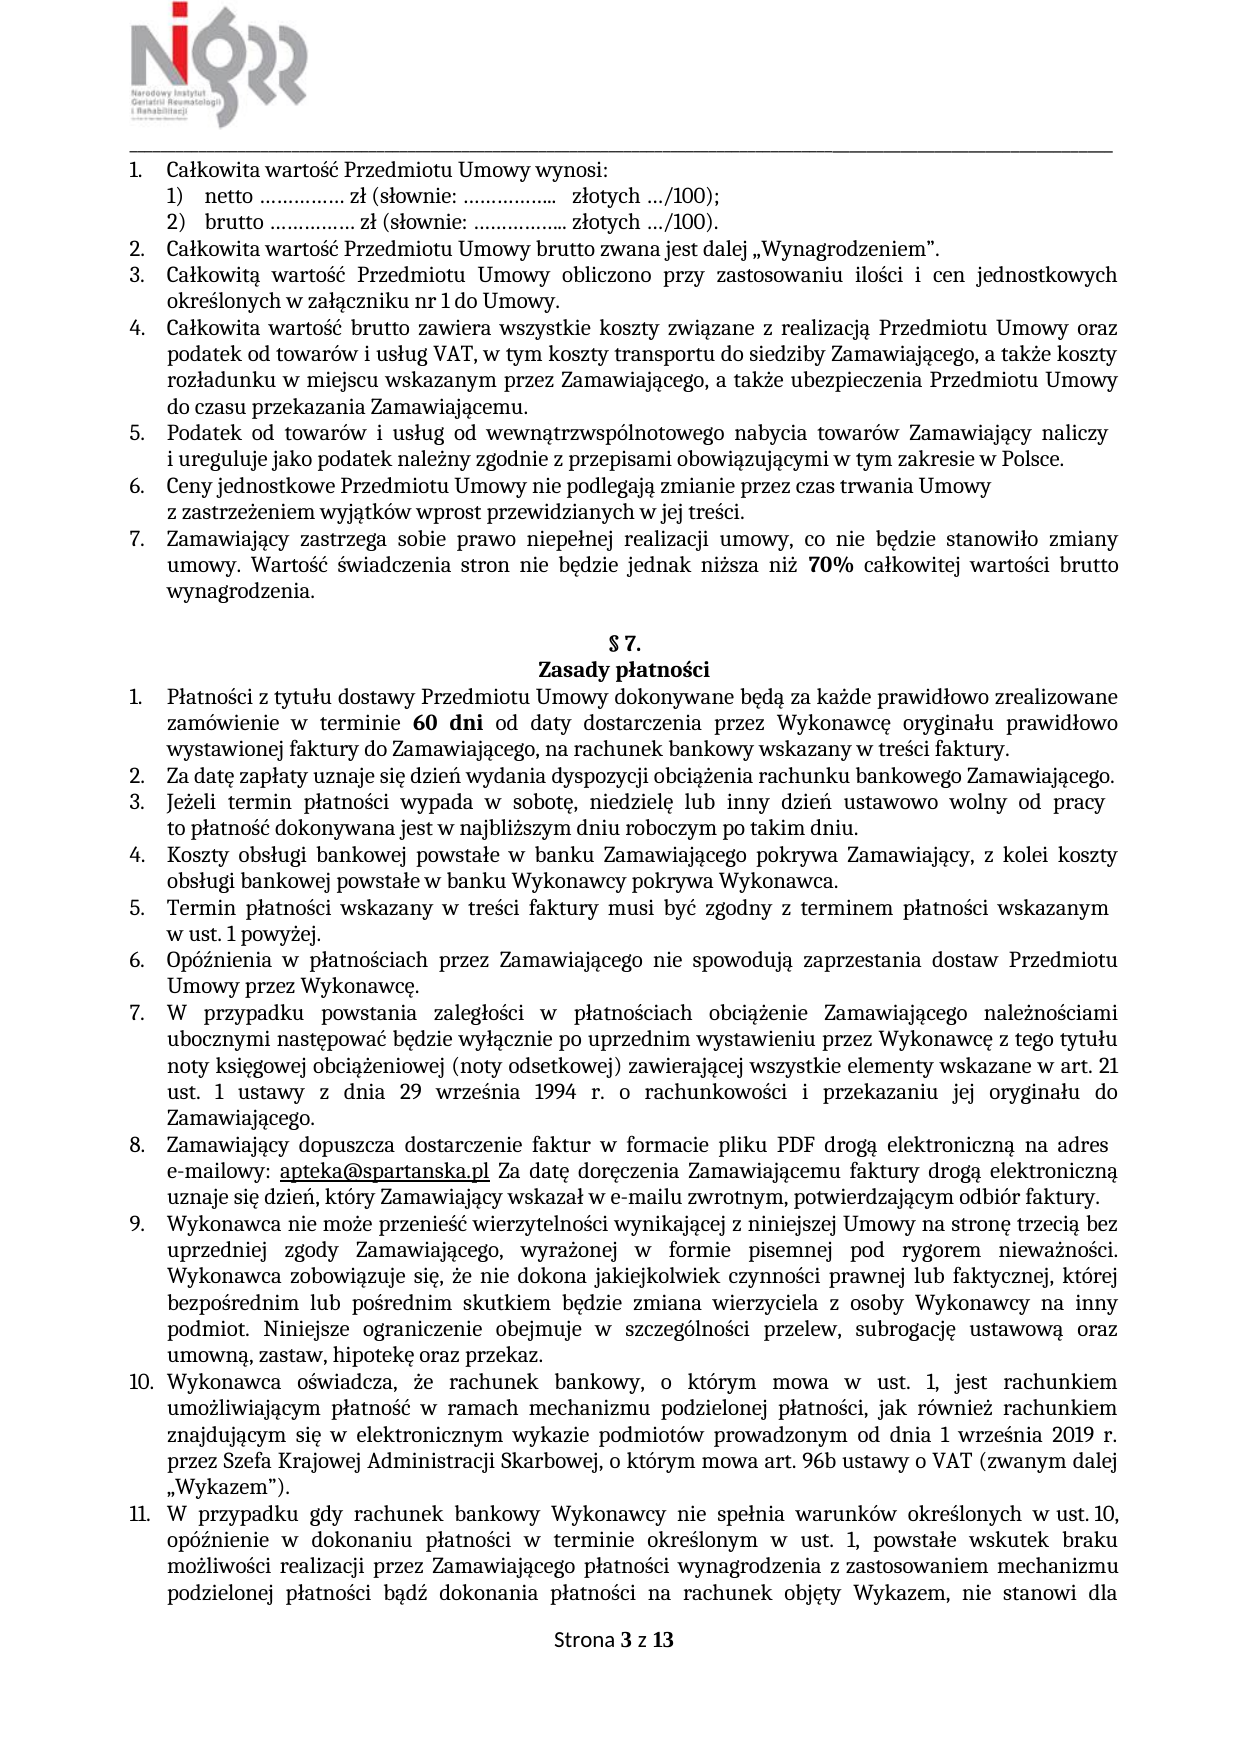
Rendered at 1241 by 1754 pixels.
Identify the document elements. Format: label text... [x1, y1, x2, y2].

list Całkowita wartość Przedmiotu Umowy brutto zwana jest dalej „Wynagrodzeniem”. [129, 235, 1119, 262]
list Całkowita wartość brutto zawiera wszystkie koszty związane z realizacją Przedmiotu Umowy oraz podatek od towarów i usług VAT, w tym koszty transportu do siedziby Zamawiającego, a także koszty rozładunku w miejscu wskazanym przez Zamawiającego, a także ubezpieczenia Przedmiotu Umowy do czasu przekazania Zamawiającemu. [129, 314, 1119, 420]
list netto …………… zł (słownie: …………….. złotych …/100); [167, 183, 1119, 209]
list Podatek od towarów i usług od wewnątrzwspólnotowego nabycia towarów Zamawiający naliczy i ureguluje jako podatek należny zgodnie z przepisami obowiązującymi w tym zakresie w Polsce. [129, 420, 1119, 473]
list brutto …………… zł (słownie: …………….. złotych …/100). [167, 209, 1119, 235]
list Wykonawca nie może przenieść wierzytelności wynikającej z niniejszej Umowy na stronę trzecią bez uprzedniej zgody Zamawiającego, wyrażonej w formie pisemnej pod rygorem nieważności. Wykonawca zobowiązuje się, że nie dokona jakiejkolwiek czynności prawnej lub faktycznej, której bezpośrednim lub pośrednim skutkiem będzie zmiana wierzyciela z osoby Wykonawcy na inny podmiot. Niniejsze ograniczenie obejmuje w szczególności przelew, subrogację ustawową oraz umowną, zastaw, hipotekę oraz przekaz. [129, 1211, 1119, 1369]
list Wykonawca oświadcza, że rachunek bankowy, o którym mowa w ust. 1, jest rachunkiem umożliwiającym płatność w ramach mechanizmu podzielonej płatności, jak również rachunkiem znajdującym się w elektronicznym wykazie podmiotów prowadzonym od dnia 1 września 2019 r. przez Szefa Krajowej Administracji Skarbowej, o którym mowa art. 96b ustawy o VAT (zwanym dalej „Wykazem”). [129, 1369, 1119, 1500]
list Zamawiający zastrzega sobie prawo niepełnej realizacji umowy, co nie będzie stanowiło zmiany umowy. Wartość świadczenia stron nie będzie jednak niższa niż 70% całkowitej wartości brutto wynagrodzenia. [129, 525, 1119, 604]
list W przypadku powstania zaległości w płatnościach obciążenie Zamawiającego należnościami ubocznymi następować będzie wyłącznie po uprzednim wystawieniu przez Wykonawcę z tego tytułu noty księgowej obciążeniowej (noty odsetkowej) zawierającej wszystkie elementy wskazane w art. 21 ust. 1 ustawy z dnia 29 września 1994 r. o rachunkowości i przekazaniu jej oryginału do Zamawiającego. [129, 1000, 1119, 1131]
list Jeżeli termin płatności wypada w sobotę, niedzielę lub inny dzień ustawowo wolny od pracy to płatność dokonywana jest w najbliższym dniu roboczym po takim dniu. [129, 789, 1119, 842]
list Całkowitą wartość Przedmiotu Umowy obliczono przy zastosowaniu ilości i cen jednostkowych określonych w załączniku nr 1 do Umowy. [129, 262, 1119, 314]
text Zasady płatności [129, 657, 1119, 683]
list Za datę zapłaty uznaje się dzień wydania dyspozycji obciążenia rachunku bankowego Zamawiającego. [129, 762, 1119, 789]
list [129, 1500, 1119, 1606]
list Płatności z tytułu dostawy Przedmiotu Umowy dokonywane będą za każde prawidłowo zrealizowane zamówienie w terminie 60 dni od daty dostarczenia przez Wykonawcę oryginału prawidłowo wystawionej faktury do Zamawiającego, na rachunek bankowy wskazany w treści faktury. [129, 683, 1119, 762]
list Opóźnienia w płatnościach przez Zamawiającego nie spowodują zaprzestania dostaw Przedmiotu Umowy przez Wykonawcę. [129, 947, 1119, 1000]
list Ceny jednostkowe Przedmiotu Umowy nie podlegają zmianie przez czas trwania Umowy [129, 473, 1119, 499]
list Całkowita wartość Przedmiotu Umowy wynosi: [129, 156, 1119, 183]
list Koszty obsługi bankowej powstałe w banku Zamawiającego pokrywa Zamawiający, z kolei koszty obsługi bankowej powstałe w banku Wykonawcy pokrywa Wykonawca. [129, 842, 1119, 894]
list Zamawiający dopuszcza dostarczenie faktur w formacie pliku PDF drogą elektroniczną na adres e-mailowy: apteka@spartanska.pl Za datę doręczenia Zamawiającemu faktury drogą elektroniczną uznaje się dzień, który Zamawiający wskazał w e-mailu zwrotnym, potwierdzającym odbiór faktury. [129, 1131, 1119, 1211]
text § 7. [129, 631, 1119, 657]
list z zastrzeżeniem wyjątków wprost przewidzianych w jej treści. [167, 499, 1119, 525]
list Termin płatności wskazany w treści faktury musi być zgodny z terminem płatności wskazanym w ust. 1 powyżej. [129, 894, 1119, 947]
picture [129, 0, 310, 130]
